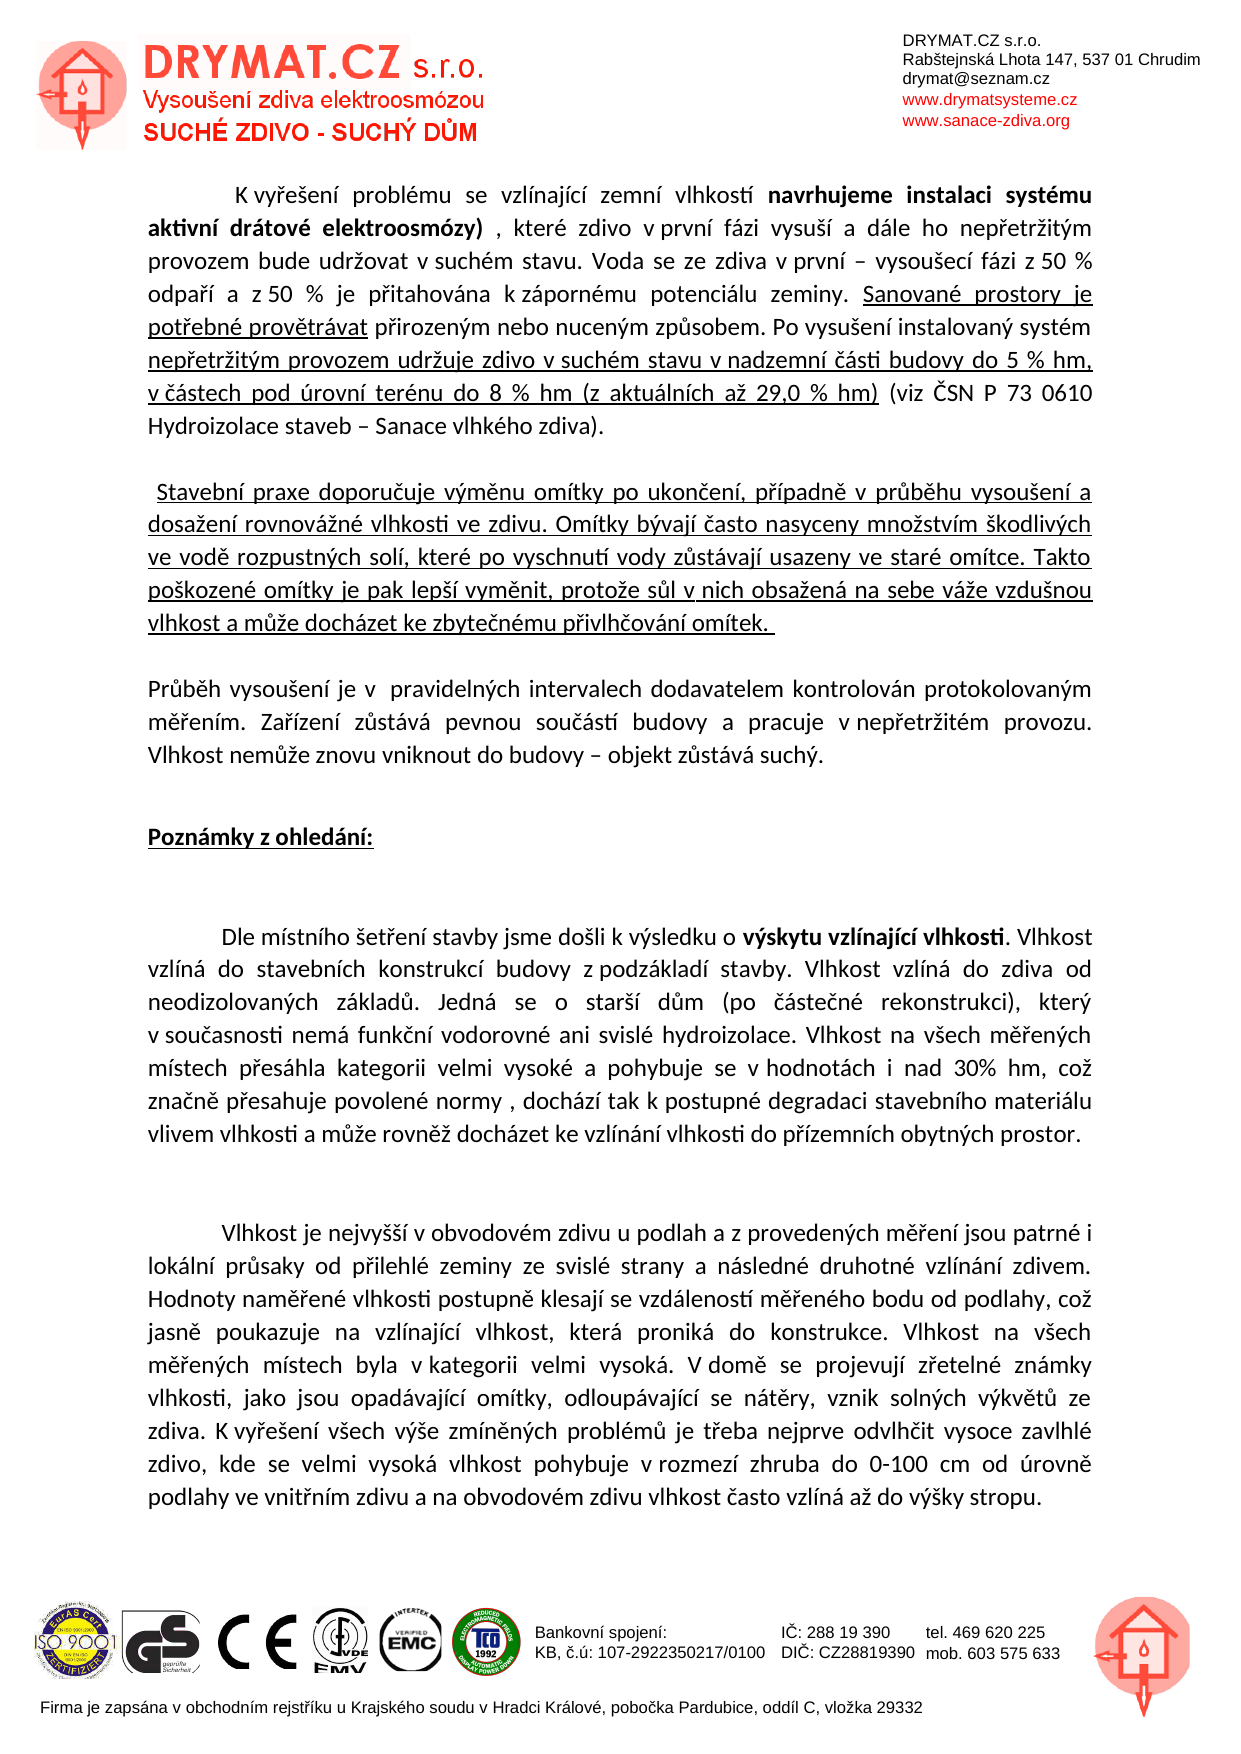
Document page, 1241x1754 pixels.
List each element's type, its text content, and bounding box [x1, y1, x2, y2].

picture [28, 31, 491, 150]
picture [378, 1607, 441, 1671]
picture [215, 1612, 297, 1669]
text Průběh vysoušení je v pravidelných intervalech dodavatelem kontrolován protokolovaným měřením. Zařízení zůstává pevnou součástí budovy a pracuje v nepřetržitém provozu. Vlhkost nemůže znovu vniknout do budovy – objekt zůstává suchý. [148, 673, 1093, 769]
text Poznámky z ohledání: [148, 822, 1093, 852]
text K vyřešení problému se vzlínající zemní vlhkostí navrhujeme instalaci systému aktivní drátové elektroosmózy) , které zdivo v první fázi vysuší a dále ho nepřetržitým provozem bude udržovat v suchém stavu. Voda se ze zdiva v první – vysoušecí fázi z 50 % odpaří a z 50 % je přitahována k zápornému potenciálu zeminy. Sanované prostory je potřebné provětrávat přirozeným nebo nuceným způsobem. Po vysušení instalovaný systém nepřetržitým provozem udržuje zdivo v suchém stavu v nadzemní části budovy do 5 % hm, v částech pod úrovní terénu do 8 % hm (z aktuálních až 29,0 % hm) (viz ČSN P 73 0610 Hydroizolace staveb – Sanace vlhkého zdiva). [148, 179, 1093, 370]
text Dle místního šetření stavby jsme došli k výsledku o výskytu vzlínající vlhkosti. Vlhkost vzlíná do stavebních konstrukcí budovy z podzákladí stavby. Vlhkost vzlíná do zdiva od neodizolovaných základů. Jedná se o starší dům (po částečné rekonstrukci), který v současnosti nemá funkční vodorovné ani svislé hydroizolace. Vlhkost na všech měřených místech přesáhla kategorii velmi vysoké a pohybuje se v hodnotách i nad 30% hm, což značně přesahuje povolené normy , dochází tak k postupné degradaci stavebního materiálu vlivem vlhkosti a může rovněž docházet ke vzlínání vlhkosti do přízemních obytných prostor. [148, 921, 1093, 1149]
picture [1092, 1596, 1190, 1716]
picture [449, 1605, 521, 1678]
text Stavební praxe doporučuje výměnu omítky po ukončení, případně v průběhu vysoušení a dosažení rovnovážné vlhkosti ve zdivu. Omítky bývají často nasyceny množstvím škodlivých ve vodě rozpustných solí, které po vyschnutí vody zůstávají usazeny ve staré omítce. Takto poškozené omítky je pak lepší vyměnit, protože sůl v nich obsažená na sebe váže vzdušnou vlhkost a může docházet ke zbytečnému přivlhčování omítek. [148, 601, 1093, 638]
text K vyřešení problému se vzlínající zemní vlhkostí navrhujeme instalaci systému aktivní drátové elektroosmózy) , které zdivo v první fázi vysuší a dále ho nepřetržitým provozem bude udržovat v suchém stavu. Voda se ze zdiva v první – vysoušecí fázi z 50 % odpaří a z 50 % je přitahována k zápornému potenciálu zeminy. Sanované prostory je potřebné provětrávat přirozeným nebo nuceným způsobem. Po vysušení instalovaný systém nepřetržitým provozem udržuje zdivo v suchém stavu v nadzemní části budovy do 5 % hm, v částech pod úrovní terénu do 8 % hm (z aktuálních až 29,0 % hm) (viz ČSN P 73 0610 Hydroizolace staveb – Sanace vlhkého zdiva). [148, 372, 1093, 440]
text Stavební praxe doporučuje výměnu omítky po ukončení, případně v průběhu vysoušení a dosažení rovnovážné vlhkosti ve zdivu. Omítky bývají často nasyceny množstvím škodlivých ve vodě rozpustných solí, které po vyschnutí vody zůstávají usazeny ve staré omítce. Takto poškozené omítky je pak lepší vyměnit, protože sůl v nich obsažená na sebe váže vzdušnou vlhkost a může docházet ke zbytečnému přivlhčování omítek. [148, 476, 1093, 600]
picture [311, 1606, 368, 1673]
text Vlhkost je nejvyšší v obvodovém zdivu u podlah a z provedených měření jsou patrné i lokální průsaky od přilehlé zeminy ze svislé strany a následné druhotné vzlínání zdivem. Hodnoty naměřené vlhkosti postupně klesají se vzdáleností měřeného bodu od podlahy, což jasně poukazuje na vzlínající vlhkost, která proniká do konstrukce. Vlhkost na všech měřených místech byla v kategorii velmi vysoká. V domě se projevují zřetelné známky vlhkosti, jako jsou opadávající omítky, odloupávající se nátěry, vznik solných výkvětů ze zdiva. K vyřešení všech výše zmíněných problémů je třeba nejprve odvlhčit vysoce zavlhlé zdivo, kde se velmi vysoká vlhkost pohybuje v rozmezí zhruba do 0-100 cm od úrovně podlahy ve vnitřním zdivu a na obvodovém zdivu vlhkost často vzlíná až do výšky stropu. [148, 1217, 1093, 1511]
picture [25, 1600, 200, 1679]
